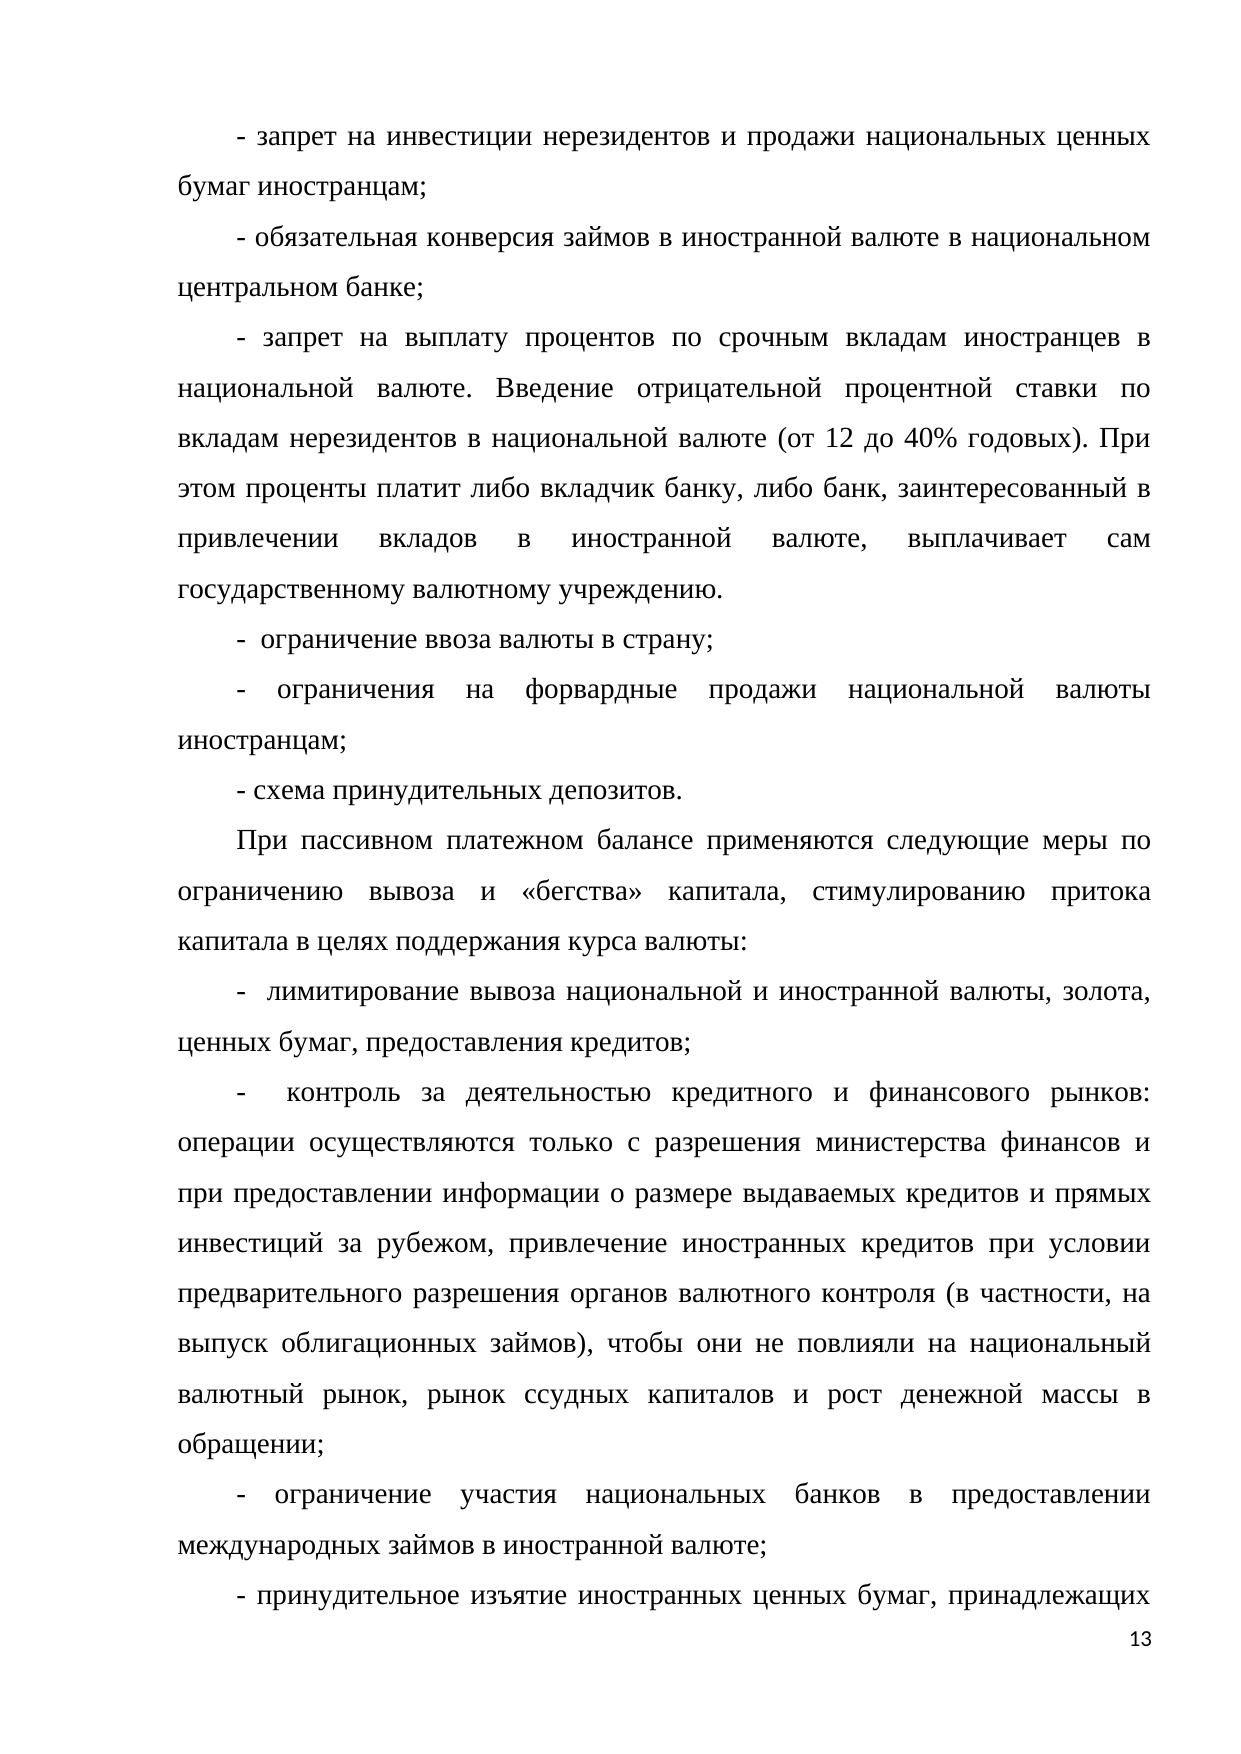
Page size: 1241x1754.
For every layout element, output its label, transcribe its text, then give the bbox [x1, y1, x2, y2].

text - запрет на инвестиции нерезидентов и продажи национальных ценных бумаг иностранцам; [177, 118, 1152, 202]
text При пассивном платежном балансе применяются следующие меры по ограничению вывоза и «бегства» капитала, стимулированию притока капитала в целях поддержания курса валюты: [177, 822, 1152, 957]
text - ограничение ввоза валюты в страну; [177, 621, 1152, 655]
text - обязательная конверсия займов в иностранной валюте в национальном центральном банке; [177, 219, 1152, 303]
text - контроль за деятельностью кредитного и финансового рынков: операции осуществляются только с разрешения министерства финансов и при предоставлении информации о размере выдаваемых кредитов и прямых инвестиций за рубежом, привлечение иностранных кредитов при условии предварительного разрешения органов валютного контроля (в частности, на выпуск облигационных займов), чтобы они не повлияли на национальный валютный рынок, рынок ссудных капиталов и рост денежной массы в обращении; [177, 1074, 1152, 1460]
text - ограничения на форвардные продажи национальной валюты иностранцам; [177, 672, 1152, 755]
text - запрет на выплату процентов по срочным вкладам иностранцев в национальной валюте. Введение отрицательной процентной ставки по вкладам нерезидентов в национальной валюте (от 12 до 40% годовых). При этом проценты платит либо вкладчик банку, либо банк, заинтересованный в привлечении вкладов в иностранной валюте, выплачивает сам государственному валютному учреждению. [177, 319, 1152, 604]
text - ограничение участия национальных банков в предоставлении международных займов в иностранной валюте; [177, 1477, 1152, 1560]
text - лимитирование вывоза национальной и иностранной валюты, золота, ценных бумаг, предоставления кредитов; [177, 973, 1152, 1057]
text - схема принудительных депозитов. [177, 772, 1152, 806]
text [177, 1577, 1152, 1611]
